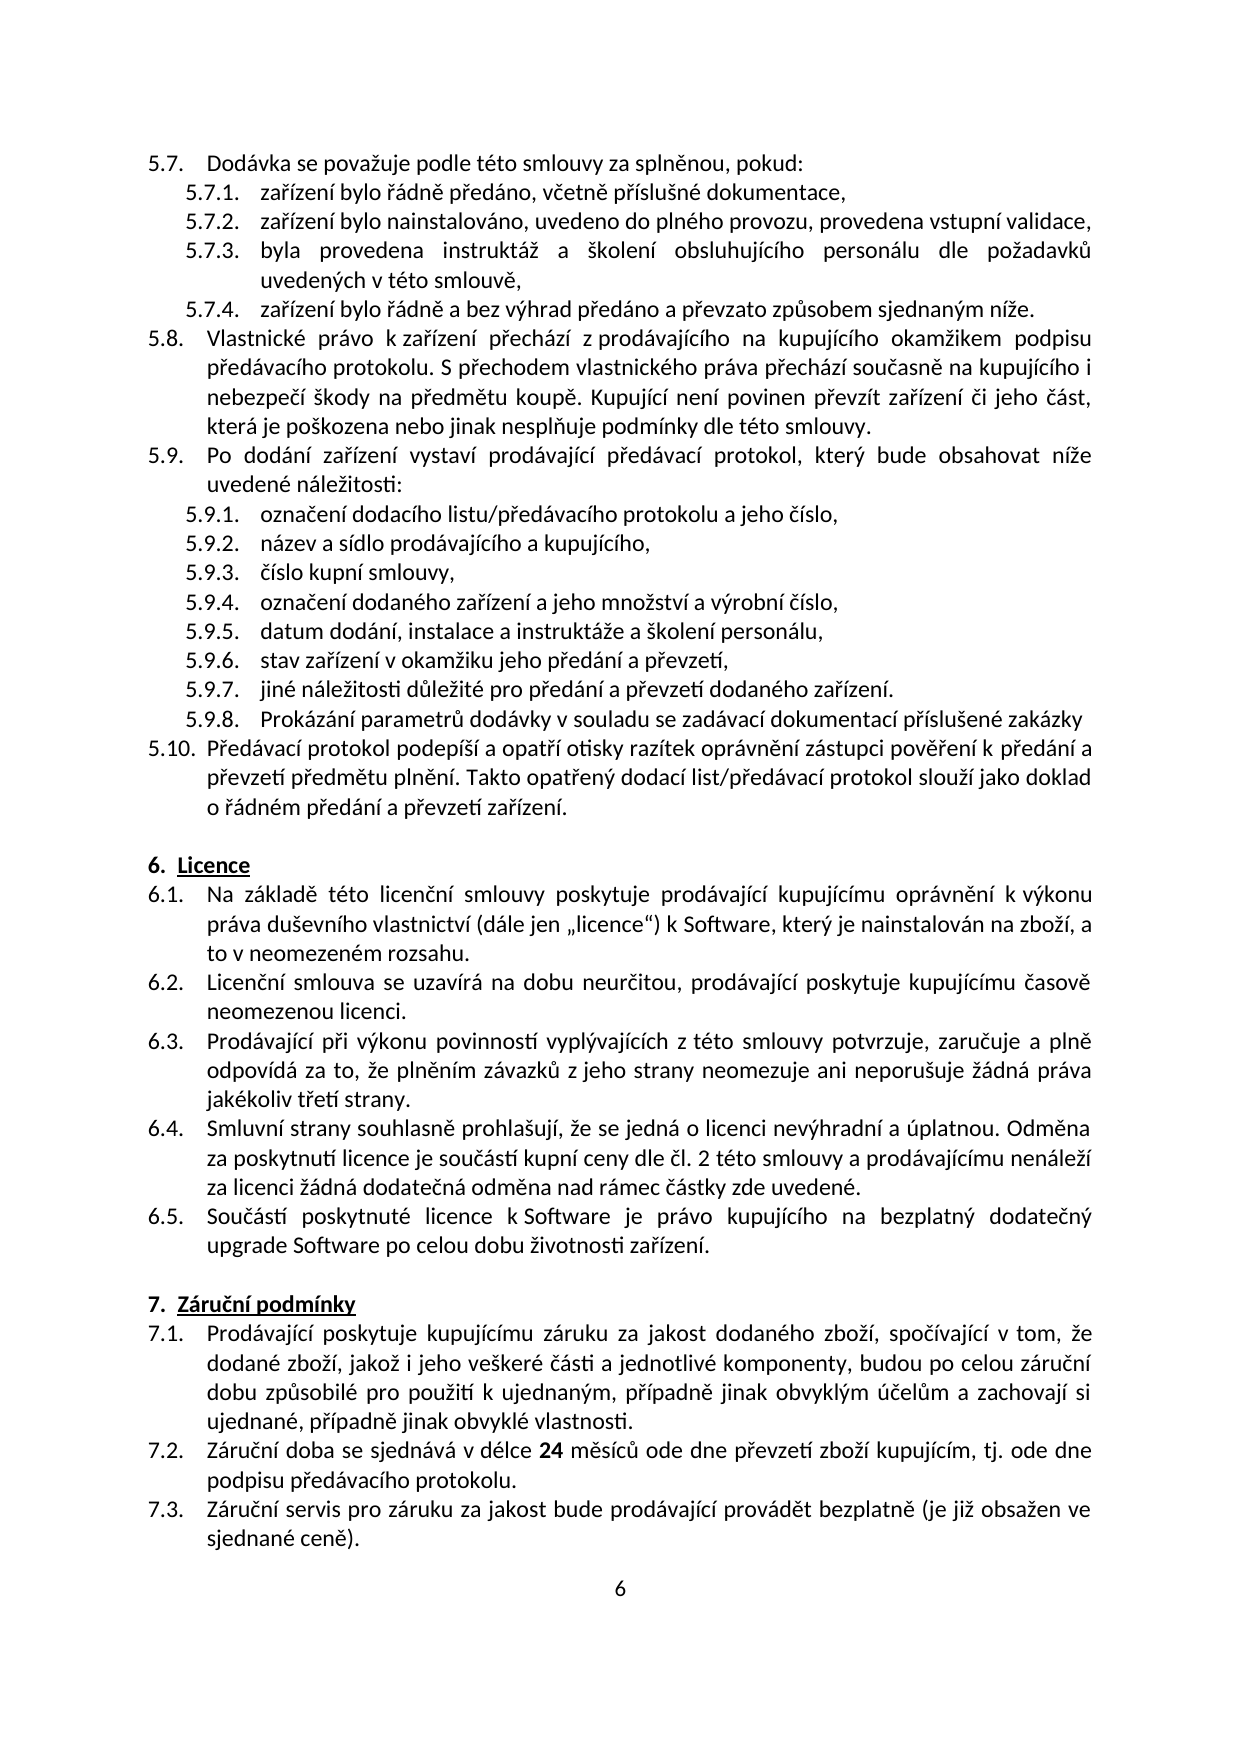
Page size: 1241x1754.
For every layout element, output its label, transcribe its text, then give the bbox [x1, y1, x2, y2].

list Součástí poskytnuté licence k Software je právo kupujícího na bezplatný dodatečný upgrade Software po celou dobu životnosti zařízení. [148, 1201, 1093, 1260]
list zařízení bylo řádně předáno, včetně příslušné dokumentace, [185, 177, 1093, 206]
list Prodávající poskytuje kupujícímu záruku za jakost dodaného zboží, spočívající v tom, že dodané zboží, jakož i jeho veškeré části a jednotlivé komponenty, budou po celou záruční dobu způsobilé pro použití k ujednaným, případně jinak obvyklým účelům a zachovají si ujednané, případně jinak obvyklé vlastnosti. [148, 1318, 1093, 1436]
list Licence [148, 850, 1093, 879]
list Předávací protokol podepíší a opatří otisky razítek oprávnění zástupci pověření k předání a převzetí předmětu plnění. Takto opatřený dodací list/předávací protokol slouží jako doklad o řádném předání a převzetí zařízení. [148, 733, 1093, 821]
list Záruční podmínky [148, 1289, 1093, 1318]
list Záruční doba se sjednává v délce 24 měsíců ode dne převzetí zboží kupujícím, tj. ode dne podpisu předávacího protokolu. [148, 1436, 1093, 1494]
list označení dodaného zařízení a jeho množství a výrobní číslo, [185, 587, 1093, 616]
list zařízení bylo nainstalováno, uvedeno do plného provozu, provedena vstupní validace, [185, 206, 1093, 235]
list označení dodacího listu/předávacího protokolu a jeho číslo, [185, 499, 1093, 528]
list číslo kupní smlouvy, [185, 557, 1093, 587]
list Smluvní strany souhlasně prohlašují, že se jedná o licenci nevýhradní a úplatnou. Odměna za poskytnutí licence je součástí kupní ceny dle čl. 2 této smlouvy a prodávajícímu nenáleží za licenci žádná dodatečná odměna nad rámec částky zde uvedené. [148, 1113, 1093, 1201]
list zařízení bylo řádně a bez výhrad předáno a převzato způsobem sjednaným níže. [185, 294, 1093, 323]
list Vlastnické právo k zařízení přechází z prodávajícího na kupujícího okamžikem podpisu předávacího protokolu. S přechodem vlastnického práva přechází současně na kupujícího i nebezpečí škody na předmětu koupě. Kupující není povinen převzít zařízení či jeho část, která je poškozena nebo jinak nesplňuje podmínky dle této smlouvy. [148, 323, 1093, 440]
list stav zařízení v okamžiku jeho předání a převzetí, [185, 645, 1093, 674]
list Prodávající při výkonu povinností vyplývajících z této smlouvy potvrzuje, zaručuje a plně odpovídá za to, že plněním závazků z jeho strany neomezuje ani neporušuje žádná práva jakékoliv třetí strany. [148, 1026, 1093, 1113]
list Licenční smlouva se uzavírá na dobu neurčitou, prodávající poskytuje kupujícímu časově neomezenou licenci. [148, 967, 1093, 1026]
list Záruční servis pro záruku za jakost bude prodávající provádět bezplatně (je již obsažen ve sjednané ceně). [148, 1494, 1093, 1553]
list Na základě této licenční smlouvy poskytuje prodávající kupujícímu oprávnění k výkonu práva duševního vlastnictví (dále jen „licence“) k Software, který je nainstalován na zboží, a to v neomezeném rozsahu. [148, 879, 1093, 967]
list název a sídlo prodávajícího a kupujícího, [185, 528, 1093, 557]
list jiné náležitosti důležité pro předání a převzetí dodaného zařízení. [185, 674, 1093, 704]
list Prokázání parametrů dodávky v souladu se zadávací dokumentací příslušené zakázky [185, 704, 1093, 733]
list Po dodání zařízení vystaví prodávající předávací protokol, který bude obsahovat níže uvedené náležitosti: [148, 440, 1093, 499]
list Dodávka se považuje podle této smlouvy za splněnou, pokud: [148, 148, 1093, 177]
list byla provedena instruktáž a školení obsluhujícího personálu dle požadavků uvedených v této smlouvě, [185, 235, 1093, 294]
list datum dodání, instalace a instruktáže a školení personálu, [185, 616, 1093, 645]
